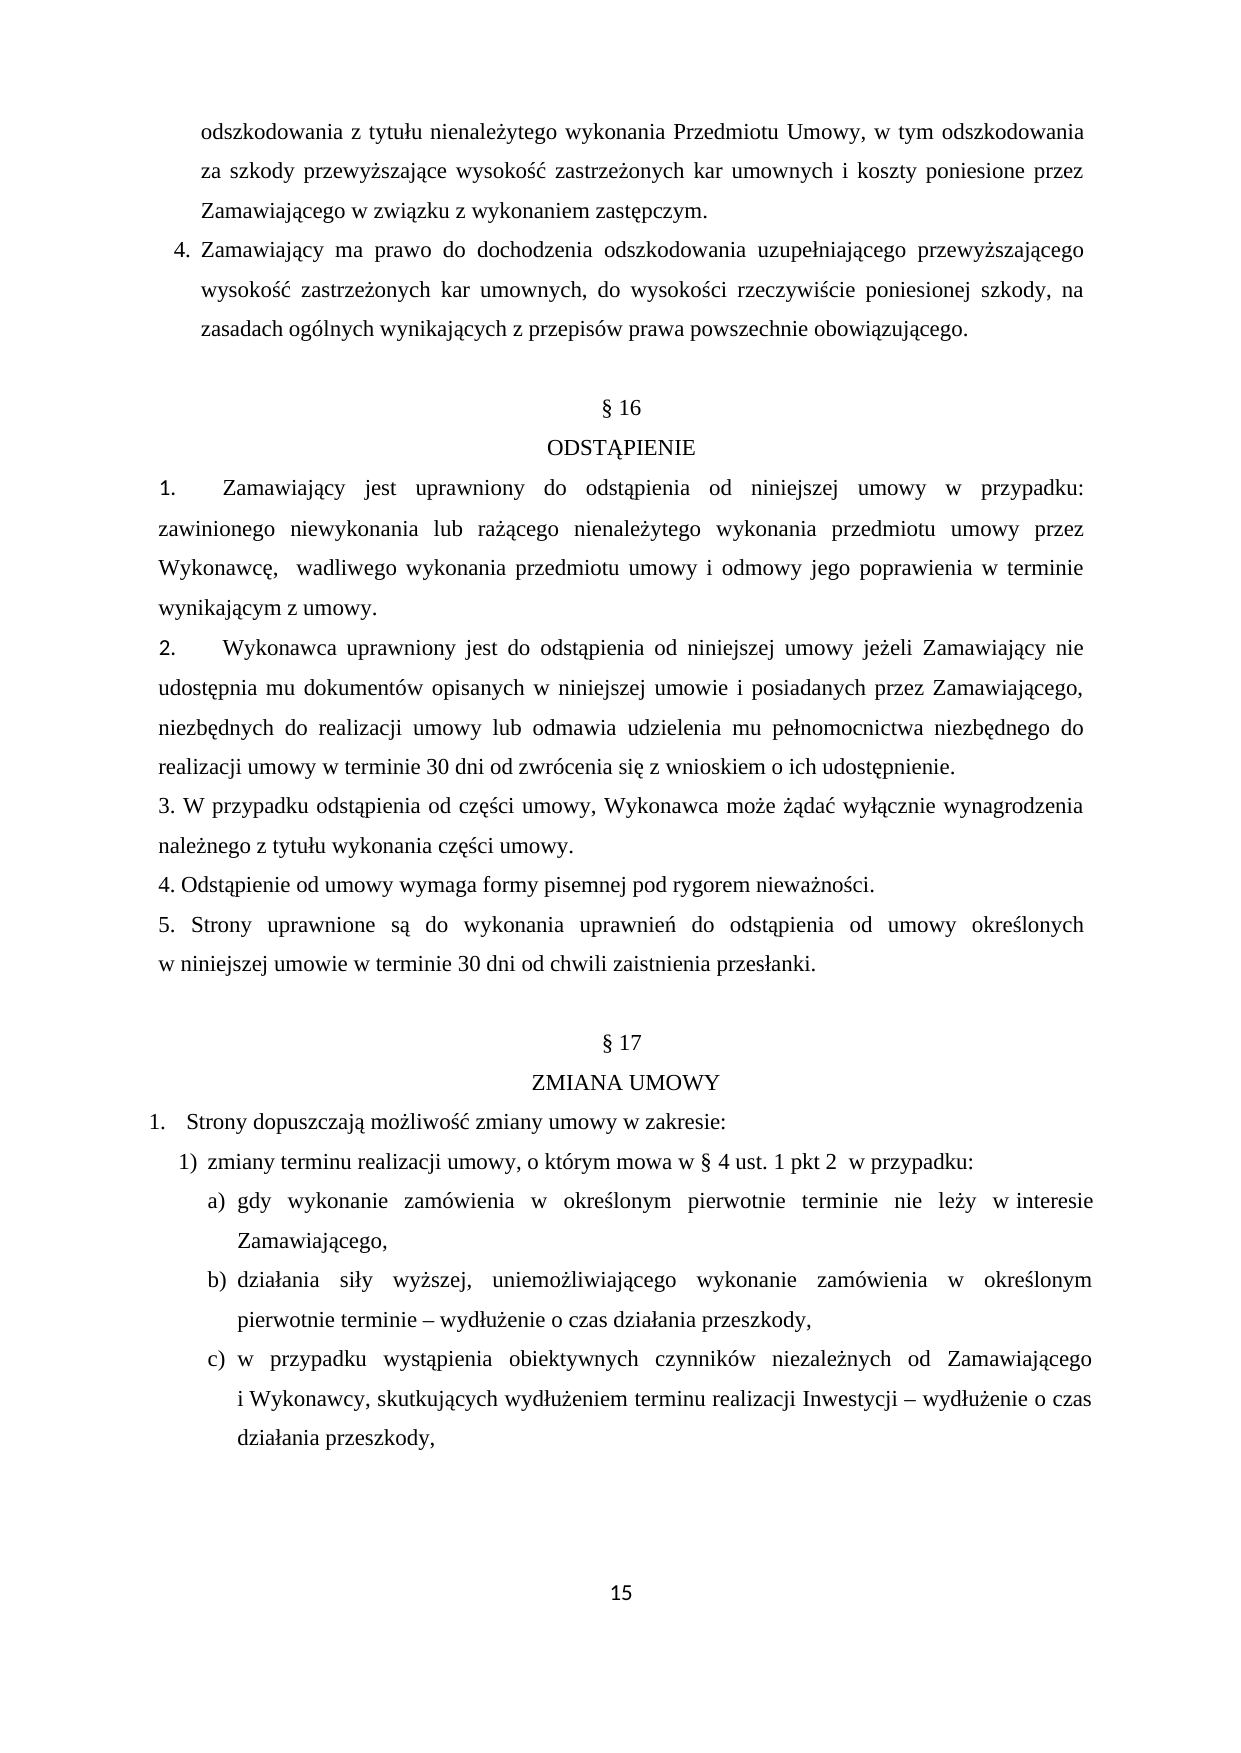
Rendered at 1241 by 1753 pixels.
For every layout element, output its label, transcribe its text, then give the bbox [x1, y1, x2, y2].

text 3. W przypadku odstąpienia od części umowy, Wykonawca może żądać wyłącznie wynagrodzenia należnego z tytułu wykonania części umowy. [158, 793, 1085, 858]
subtitle § 17 [150, 1029, 1093, 1056]
list w przypadku wystąpienia obiektywnych czynników niezależnych od Zamawiającego i Wykonawcy, skutkujących wydłużeniem terminu realizacji Inwestycji – wydłużenie o czas działania przeszkody, [207, 1345, 1093, 1451]
text ZMIANA UMOWY [158, 1069, 1093, 1095]
text ODSTĄPIENIE [149, 434, 1093, 460]
list Strony dopuszczają możliwość zmiany umowy w zakresie: [148, 1108, 1093, 1135]
list działania siły wyższej, uniemożliwiającego wykonanie zamówienia w określonym pierwotnie terminie – wydłużenie o czas działania przeszkody, [207, 1266, 1093, 1332]
list Wykonawca uprawniony jest do odstąpienia od niniejszej umowy jeżeli Zamawiający nie udostępnia mu dokumentów opisanych w niniejszej umowie i posiadanych przez Zamawiającego, niezbędnych do realizacji umowy lub odmawia udzielenia mu pełnomocnictwa niezbędnego do realizacji umowy w terminie 30 dni od zwrócenia się z wnioskiem o ich udostępnienie. [158, 633, 1085, 779]
text § 16 [149, 394, 1093, 421]
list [173, 118, 1085, 223]
text 4. Odstąpienie od umowy wymaga formy pisemnej pod rygorem nieważności. [158, 872, 1085, 898]
list zmiany terminu realizacji umowy, o którym mowa w § 4 ust. 1 pkt 2 w przypadku: [178, 1148, 1093, 1174]
list gdy wykonanie zamówienia w określonym pierwotnie terminie nie leży w interesie Zamawiającego, [207, 1187, 1093, 1253]
text 5. Strony uprawnione są do wykonania uprawnień do odstąpienia od umowy określonych w niniejszej umowie w terminie 30 dni od chwili zaistnienia przesłanki. [158, 911, 1085, 977]
list Zamawiający jest uprawniony do odstąpienia od niniejszej umowy w przypadku: zawinionego niewykonania lub rażącego nienależytego wykonania przedmiotu umowy przez Wykonawcę, wadliwego wykonania przedmiotu umowy i odmowy jego poprawienia w terminie wynikającym z umowy. [158, 473, 1085, 620]
list Zamawiający ma prawo do dochodzenia odszkodowania uzupełniającego przewyższającego wysokość zastrzeżonych kar umownych, do wysokości rzeczywiście poniesionej szkody, na zasadach ogólnych wynikających z przepisów prawa powszechnie obowiązującego. [173, 237, 1085, 342]
